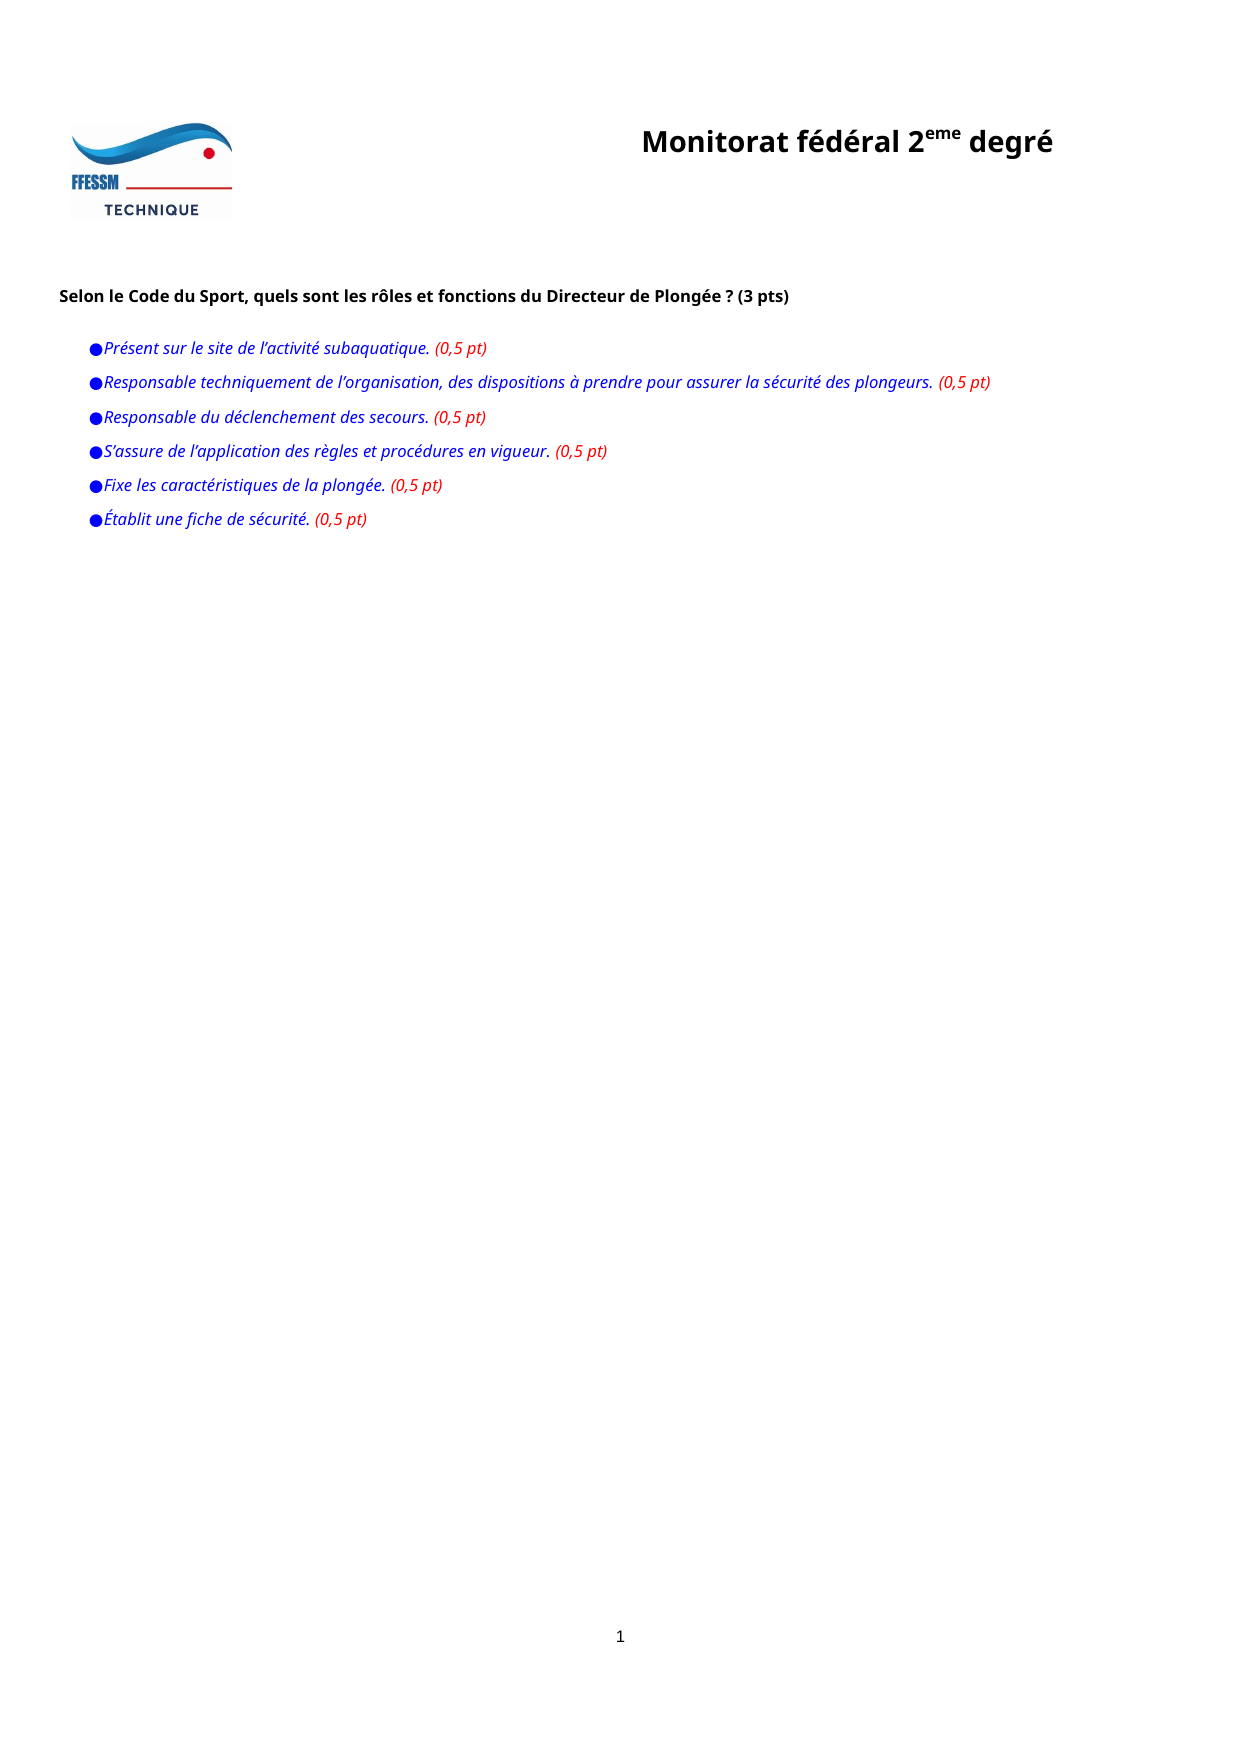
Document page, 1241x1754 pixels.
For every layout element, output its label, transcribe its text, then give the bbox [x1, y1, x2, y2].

list Responsable du déclenchement des secours. (0,5 pt) [89, 398, 1181, 432]
list Responsable techniquement de l’organisation, des dispositions à prendre pour assurer la sécurité des plongeurs. (0,5 pt) [89, 364, 1181, 398]
list Présent sur le site de l’activité subaquatique. (0,5 pt) [89, 330, 1181, 364]
list Fixe les caractéristiques de la plongée. (0,5 pt) [89, 467, 1181, 501]
picture [70, 121, 233, 220]
text Selon le Code du Sport, quels sont les rôles et fonctions du Directeur de Plongée ? (3 pts) [59, 284, 1181, 307]
list S’assure de l’application des règles et procédures en vigueur. (0,5 pt) [89, 432, 1181, 467]
list Établit une fiche de sécurité. (0,5 pt) [89, 501, 1181, 535]
